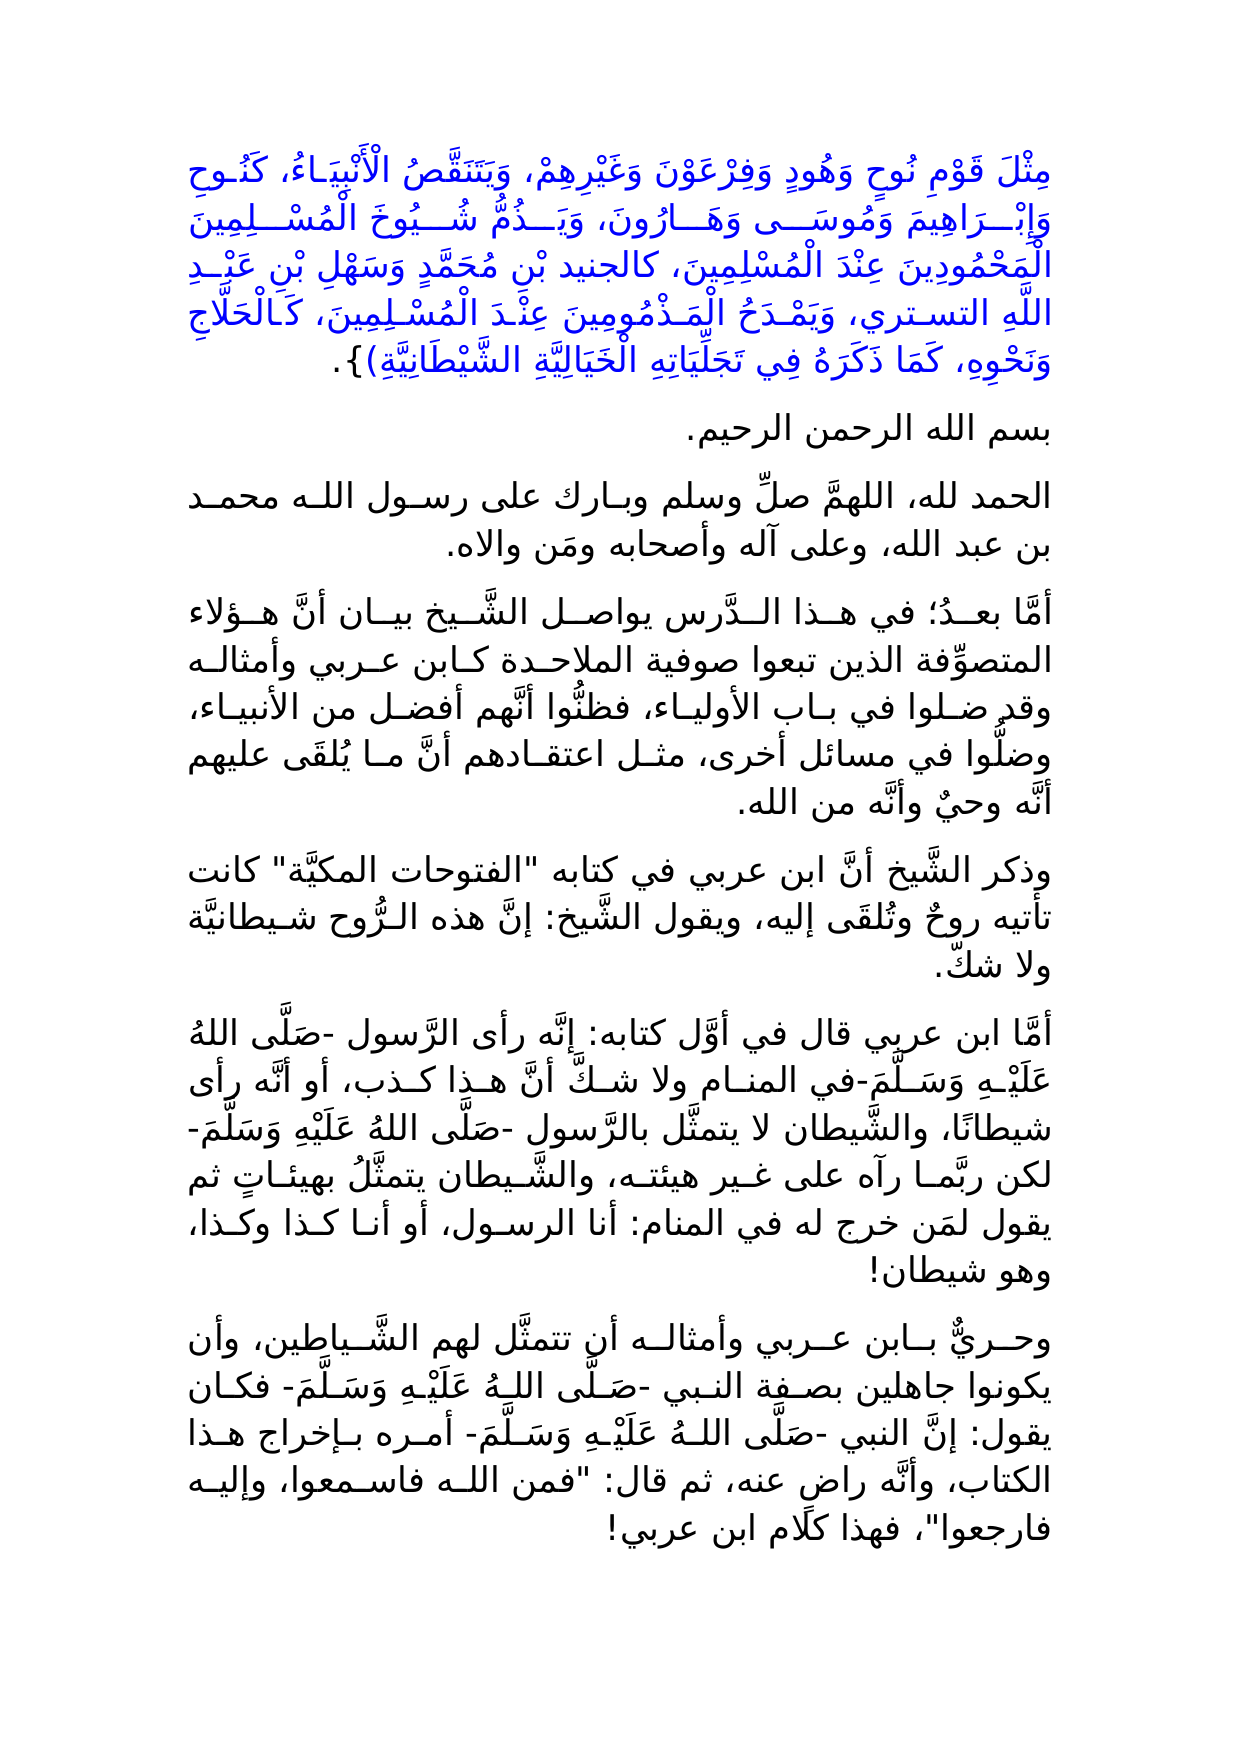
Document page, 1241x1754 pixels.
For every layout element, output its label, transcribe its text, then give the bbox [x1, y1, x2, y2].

text الحمد لله، اللهمَّ صلِّ وسلم وبارك على رسول الله محمد بن عبد الله، وعلى آله وأصحابه ومَن والاه. [187, 476, 1053, 565]
text وذكر الشَّيخ أنَّ ابن عربي في كتابه "الفتوحات المكيَّة" كانت تأتيه روحٌ وتُلقَى إليه، ويقول الشَّيخ: إنَّ هذه الرُّوح شيطانيَّة ولا شكّ. [187, 849, 1053, 986]
text وحريٌّ بابن عربي وأمثاله أن تتمثَّل لهم الشَّياطين، وأن يكونوا جاهلين بصفة النبي -صَلَّى اللهُ عَلَيْهِ وَسَلَّمَ- فكان يقول: إنَّ النبي -صَلَّى اللهُ عَلَيْهِ وَسَلَّمَ- أمره بإخراج هذا الكتاب، وأنَّه راضٍ عنه، ثم قال: "فمن الله فاسمعوا، وإليه فارجعوا"، فهذا كلام ابن عربي! [187, 1318, 1053, 1548]
text أمَّا ابن عربي قال في أوَّل كتابه: إنَّه رأى الرَّسول -صَلَّى اللهُ عَلَيْهِ وَسَلَّمَ-في المنام ولا شكَّ أنَّ هذا كذب، أو أنَّه رأى شيطانًا، والشَّيطان لا يتمثَّل بالرَّسول -صَلَّى اللهُ عَلَيْهِ وَسَلَّمَ- لكن ربَّما رآه على غير هيئته، والشَّيطان يتمثَّلُ بهيئاتٍ ثم يقول لمَن خرج له في المنام: أنا الرسول، أو أنا كذا وكذا، وهو شيطان! [187, 1012, 1053, 1291]
text أمَّا بعدُ؛ في هذا الدَّرس يواصل الشَّيخ بيان أنَّ هؤلاء المتصوِّفة الذين تبعوا صوفية الملاحدة كابن عربي وأمثاله وقد ضلوا في باب الأولياء، فظنُّوا أنَّهم أفضل من الأنبياء، وضلُّوا في مسائل أخرى، مثل اعتقادهم أنَّ ما يُلقَى عليهم أنَّه وحيٌ وأنَّه من الله. [187, 592, 1053, 822]
text بسم الله الرحمن الرحيم. [187, 408, 1053, 449]
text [187, 150, 1053, 381]
